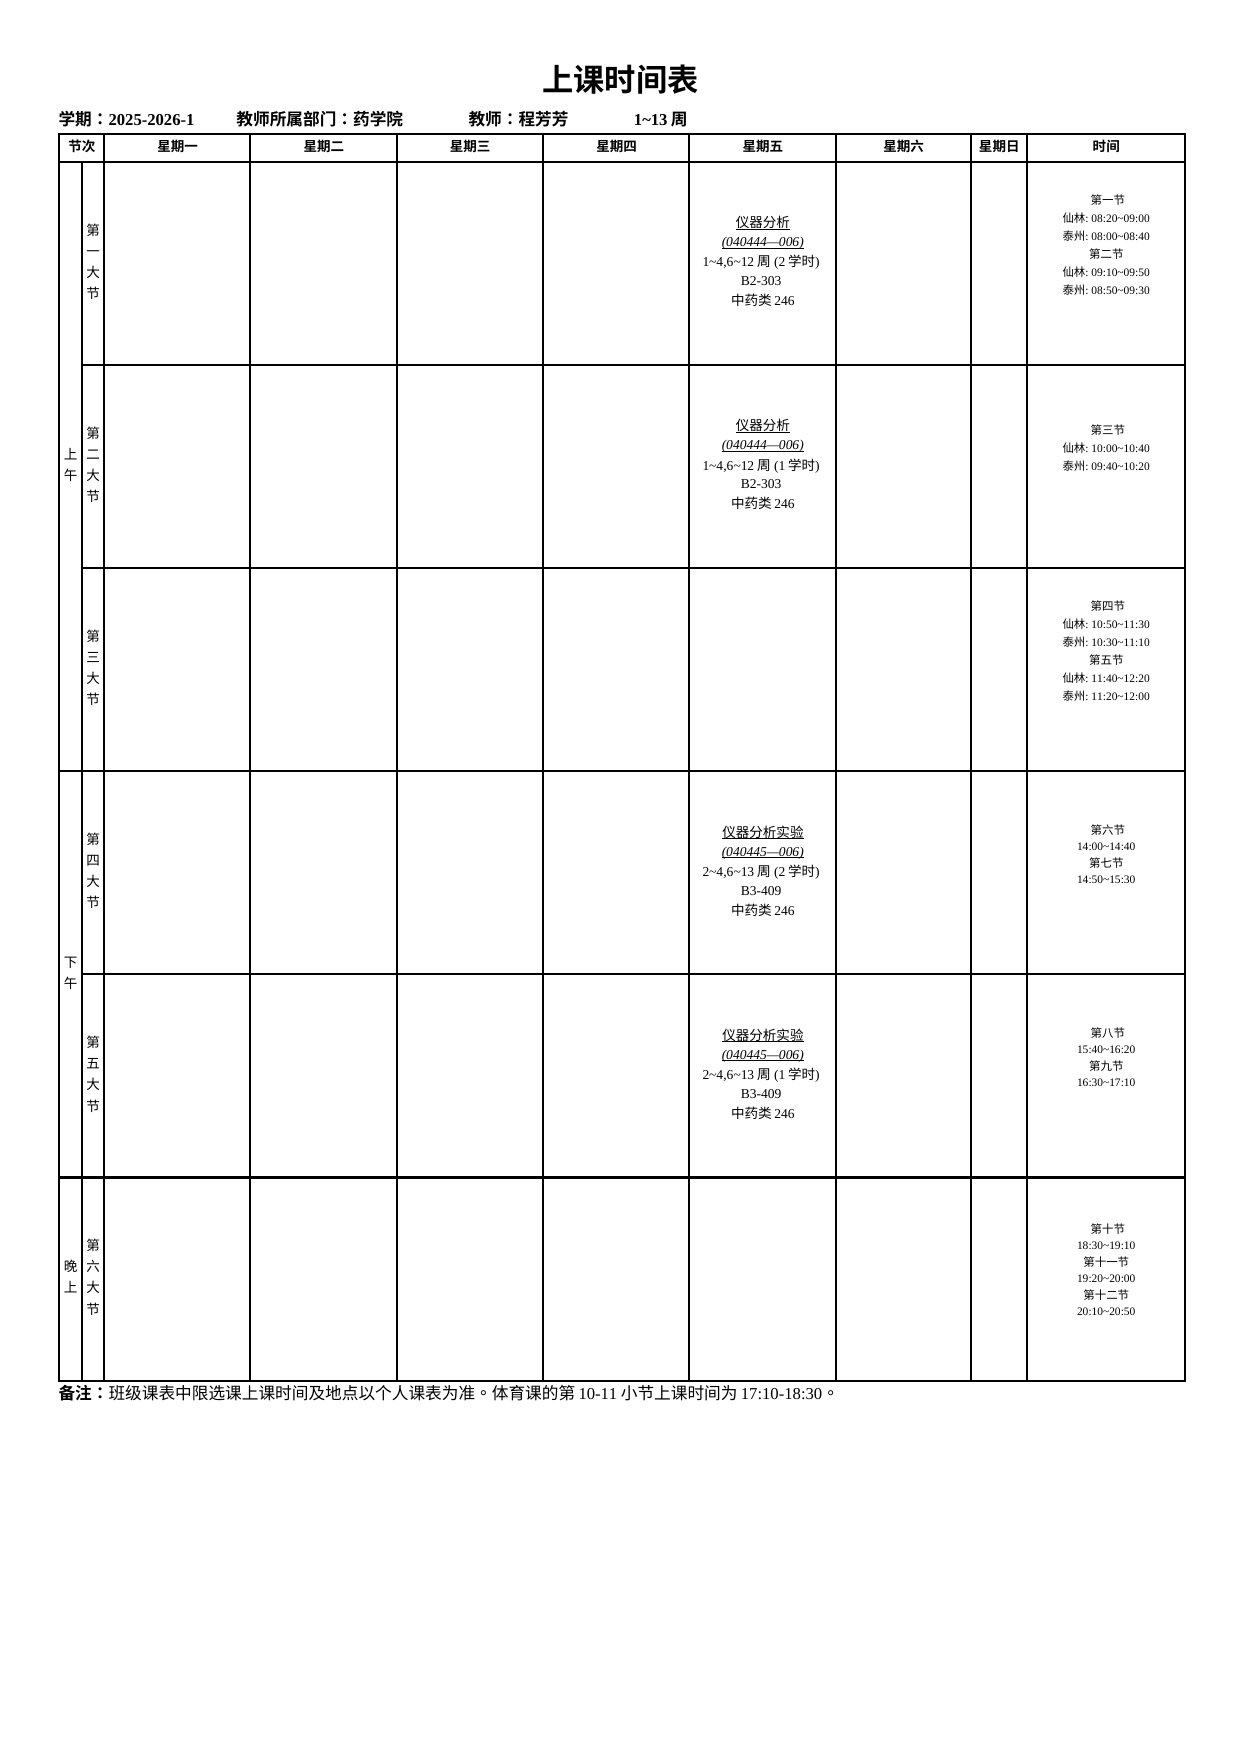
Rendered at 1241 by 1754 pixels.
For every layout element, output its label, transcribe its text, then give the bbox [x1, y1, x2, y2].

table_cell [544, 569, 688, 770]
table_cell [251, 366, 396, 567]
table_cell 第一大节 [83, 163, 103, 364]
table_cell [398, 1179, 542, 1379]
table_cell 上午 [60, 163, 81, 770]
table_cell [690, 1179, 835, 1379]
table_header 星期二 [251, 135, 396, 161]
table_cell [837, 772, 970, 973]
table_cell [972, 772, 1026, 973]
table_cell [398, 569, 542, 770]
table_cell [398, 366, 542, 567]
table_cell [105, 163, 249, 364]
table_cell 第五大节 [83, 975, 103, 1176]
table_cell [105, 366, 249, 567]
table_header 时间 [1028, 135, 1184, 161]
table_header 星期三 [398, 135, 542, 161]
table_cell [544, 772, 688, 973]
table_cell [398, 163, 542, 364]
table_cell [544, 975, 688, 1176]
table_cell [972, 1179, 1026, 1379]
table_cell [837, 366, 970, 567]
table_header 星期一 [105, 135, 249, 161]
text 学期：2025-2026-1 教师所属部门：药学院 教师：程芳芳 1~13周 [58, 107, 1182, 130]
table_cell 晚上 [60, 1179, 81, 1379]
table_cell [251, 772, 396, 973]
table_cell 第八节 15:40~16:20 第九节 16:30~17:10 [1028, 975, 1184, 1176]
table_cell [251, 569, 396, 770]
table_cell [251, 163, 396, 364]
table_cell 第四大节 [83, 772, 103, 973]
table_cell 下午 [60, 772, 81, 1176]
table_cell 第四节 仙林: 10:50~11:30 泰州: 10:30~11:10 第五节 仙林: 11:40~12:20 泰州: 11:20~12:00 [1028, 569, 1184, 770]
table_cell 第六大节 [83, 1179, 103, 1379]
table_cell 第一节 仙林: 08:20~09:00 泰州: 08:00~08:40 第二节 仙林: 09:10~09:50 泰州: 08:50~09:30 [1028, 163, 1184, 364]
table_cell 仪器分析实验 (040445—006) 2~4,6~13周 (2学时) B3-409 中药类246 [690, 772, 835, 973]
table_cell [544, 366, 688, 567]
table_cell [837, 975, 970, 1176]
table_cell [105, 975, 249, 1176]
table_cell [398, 975, 542, 1176]
table_header 星期日 [972, 135, 1026, 161]
table_cell [544, 1179, 688, 1379]
table_cell [972, 975, 1026, 1176]
table_cell 第六节 14:00~14:40 第七节 14:50~15:30 [1028, 772, 1184, 973]
table_cell [105, 569, 249, 770]
table_header 星期五 [690, 135, 835, 161]
text 备注：班级课表中限选课上课时间及地点以个人课表为准。体育课的第10-11小节上课时间为17:10-18:30。 [58, 1382, 1182, 1404]
table_cell 仪器分析 (040444—006) 1~4,6~12周 (1学时) B2-303 中药类246 [690, 366, 835, 567]
table_cell [251, 975, 396, 1176]
table_cell 仪器分析 (040444—006) 1~4,6~12周 (2学时) B2-303 中药类246 [690, 163, 835, 364]
table_cell [837, 569, 970, 770]
table_cell [251, 1179, 396, 1379]
table_cell [105, 772, 249, 973]
table_cell [972, 569, 1026, 770]
table_cell [544, 163, 688, 364]
table_cell 仪器分析实验 (040445—006) 2~4,6~13周 (1学时) B3-409 中药类246 [690, 975, 835, 1176]
table_cell [690, 569, 835, 770]
table_cell [972, 366, 1026, 567]
table_header 星期四 [544, 135, 688, 161]
table_cell [837, 1179, 970, 1379]
table_cell 第十节 18:30~19:10 第十一节 19:20~20:00 第十二节 20:10~20:50 [1028, 1179, 1184, 1379]
text 上课时间表 [58, 58, 1182, 101]
table_cell [105, 1179, 249, 1379]
table_header 节次 [60, 135, 103, 161]
table_cell 第三大节 [83, 569, 103, 770]
table_cell [972, 163, 1026, 364]
table_cell [398, 772, 542, 973]
table_cell 第三节 仙林: 10:00~10:40 泰州: 09:40~10:20 [1028, 366, 1184, 567]
table_cell 第二大节 [83, 366, 103, 567]
table_cell [837, 163, 970, 364]
table_header 星期六 [837, 135, 970, 161]
